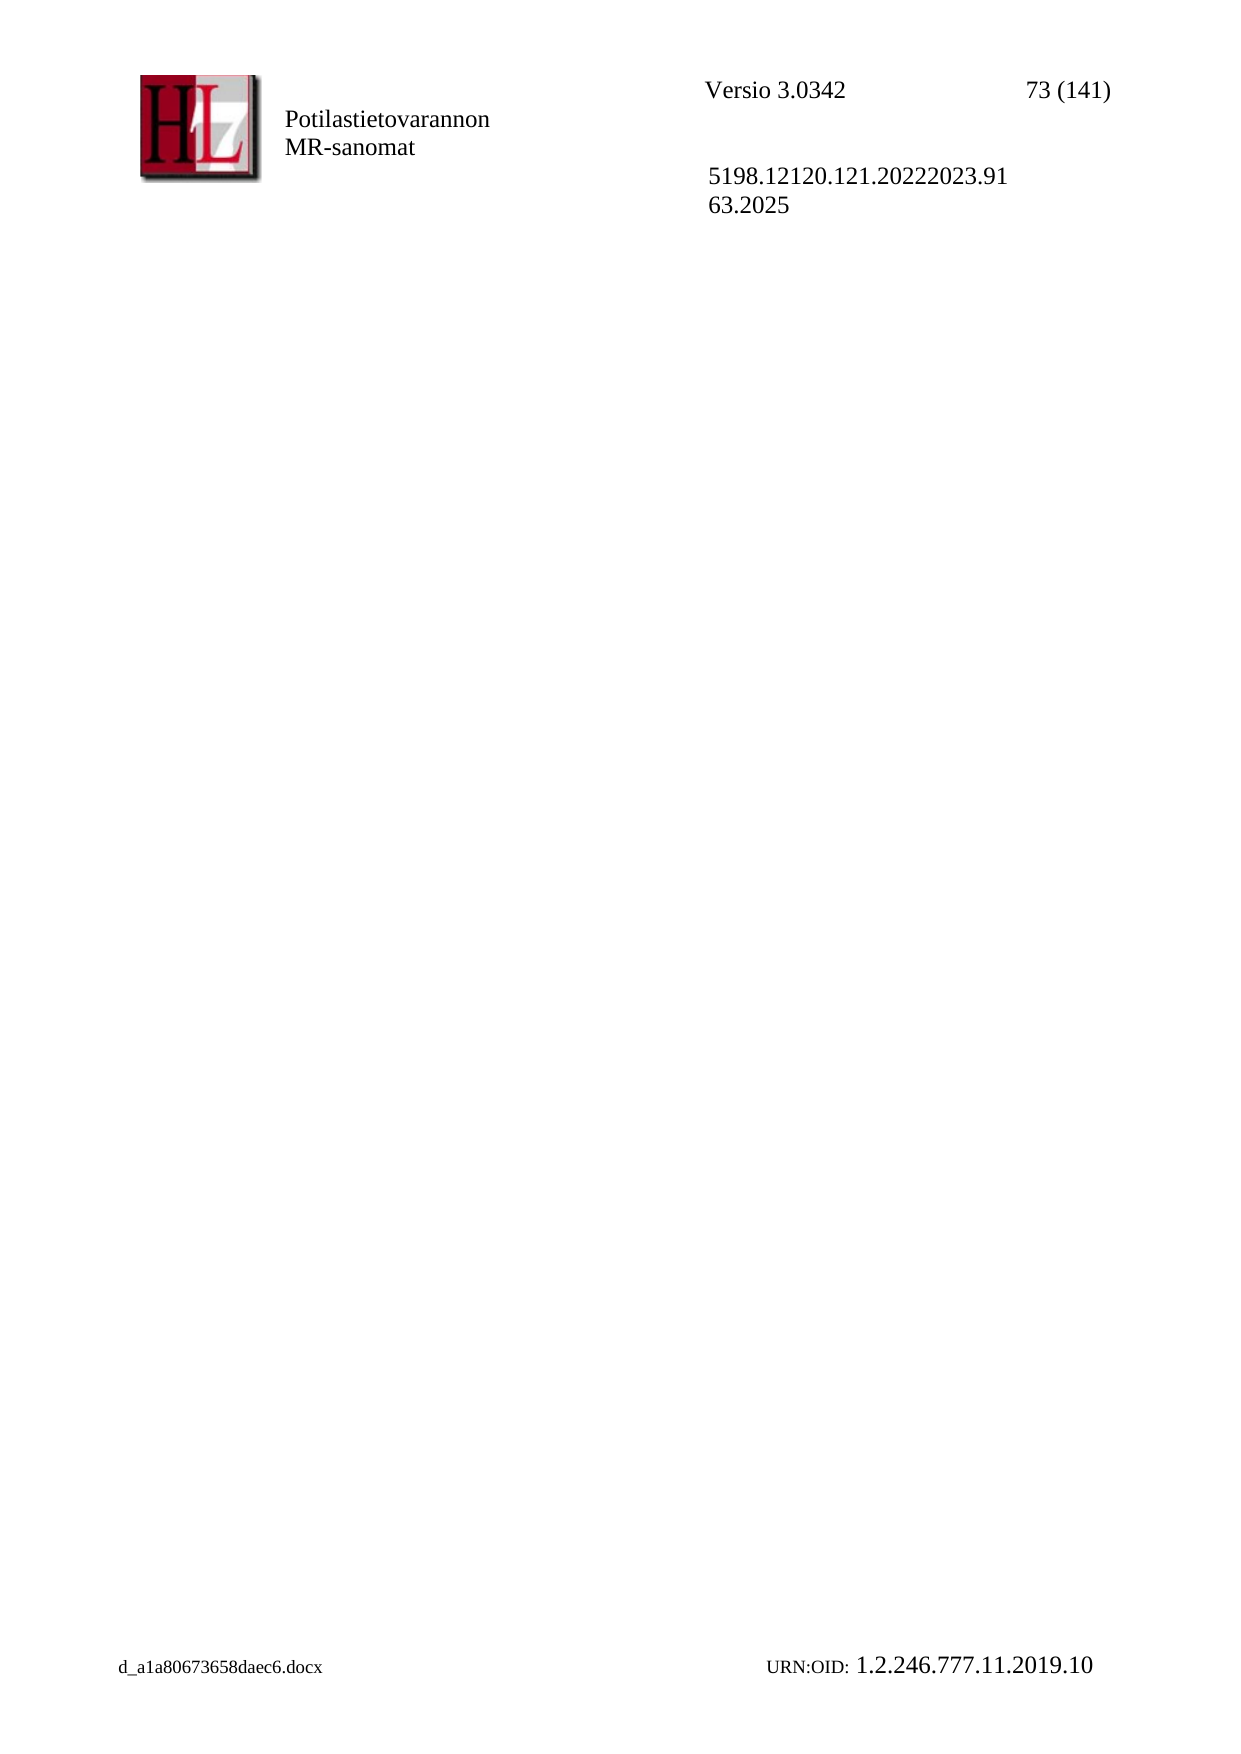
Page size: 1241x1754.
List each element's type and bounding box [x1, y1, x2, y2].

picture [140, 75, 263, 183]
